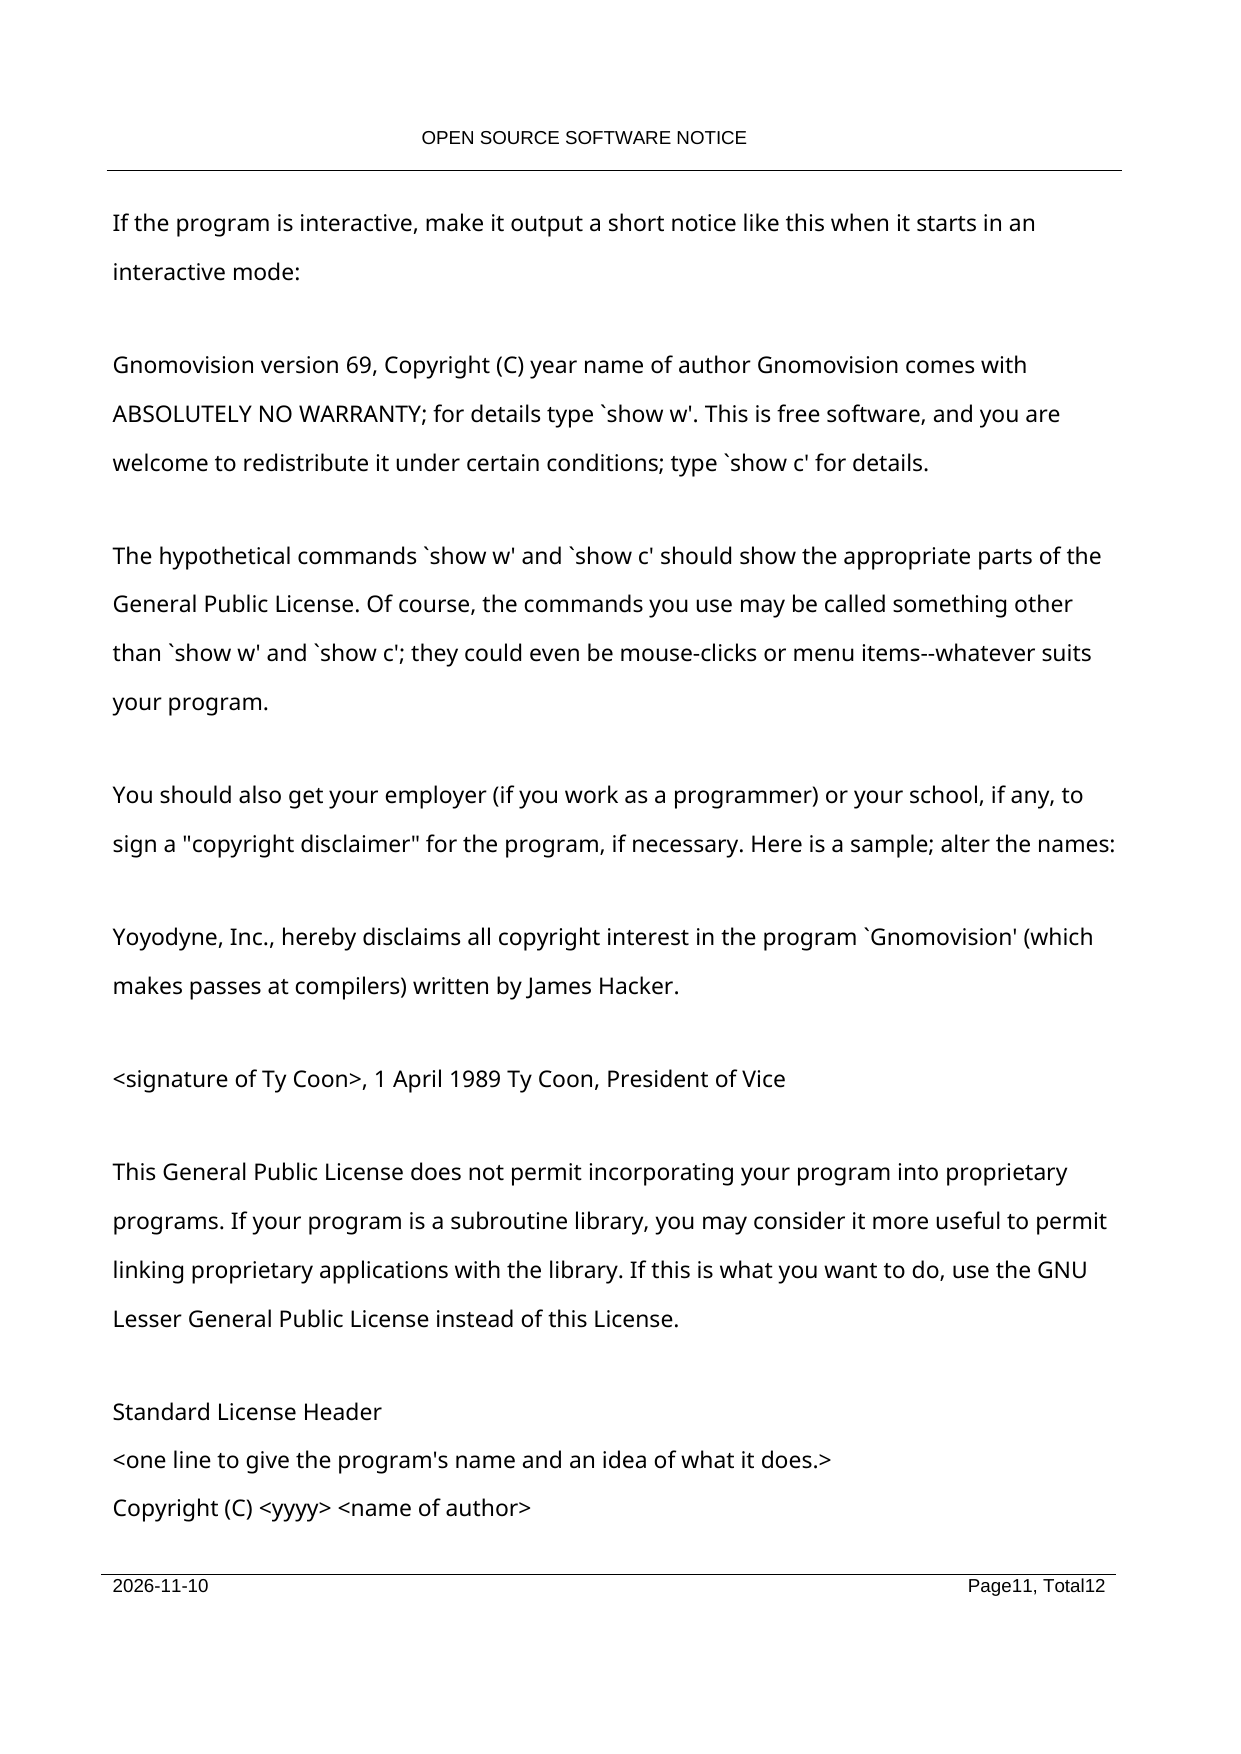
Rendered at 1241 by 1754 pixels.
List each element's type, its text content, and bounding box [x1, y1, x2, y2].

text Gnomovision version 69, Copyright (C) year name of author Gnomovision comes with ABSOLUTELY NO WARRANTY; for details type `show w'. This is free software, and you are welcome to redistribute it under certain conditions; type `show c' for details. [112, 348, 1128, 478]
text You should also get your employer (if you work as a programmer) or your school, if any, to sign a "copyright disclaimer" for the program, if necessary. Here is a sample; alter the names: [112, 778, 1128, 860]
text If the program is interactive, make it output a short notice like this when it starts in an interactive mode: [112, 206, 1128, 288]
text Yoyodyne, Inc., hereby disclaims all copyright interest in the program `Gnomovision' (which makes passes at compilers) written by James Hacker. [112, 921, 1128, 1002]
text <signature of Ty Coon>, 1 April 1989 Ty Coon, President of Vice [112, 1062, 1128, 1095]
text The hypothetical commands `show w' and `show c' should show the appropriate parts of the General Public License. Of course, the commands you use may be called something other than `show w' and `show c'; they could even be mouse-clicks or menu items--whatever suits your program. [112, 539, 1128, 718]
text <one line to give the program's name and an idea of what it does.> [112, 1443, 1128, 1476]
text Copyright (C) <yyyy> <name of author> [112, 1491, 1128, 1524]
text Standard License Header [112, 1395, 1128, 1428]
text This General Public License does not permit incorporating your program into proprietary programs. If your program is a subroutine library, you may consider it more useful to permit linking proprietary applications with the library. If this is what you want to do, use the GNU Lesser General Public License instead of this License. [112, 1156, 1128, 1334]
